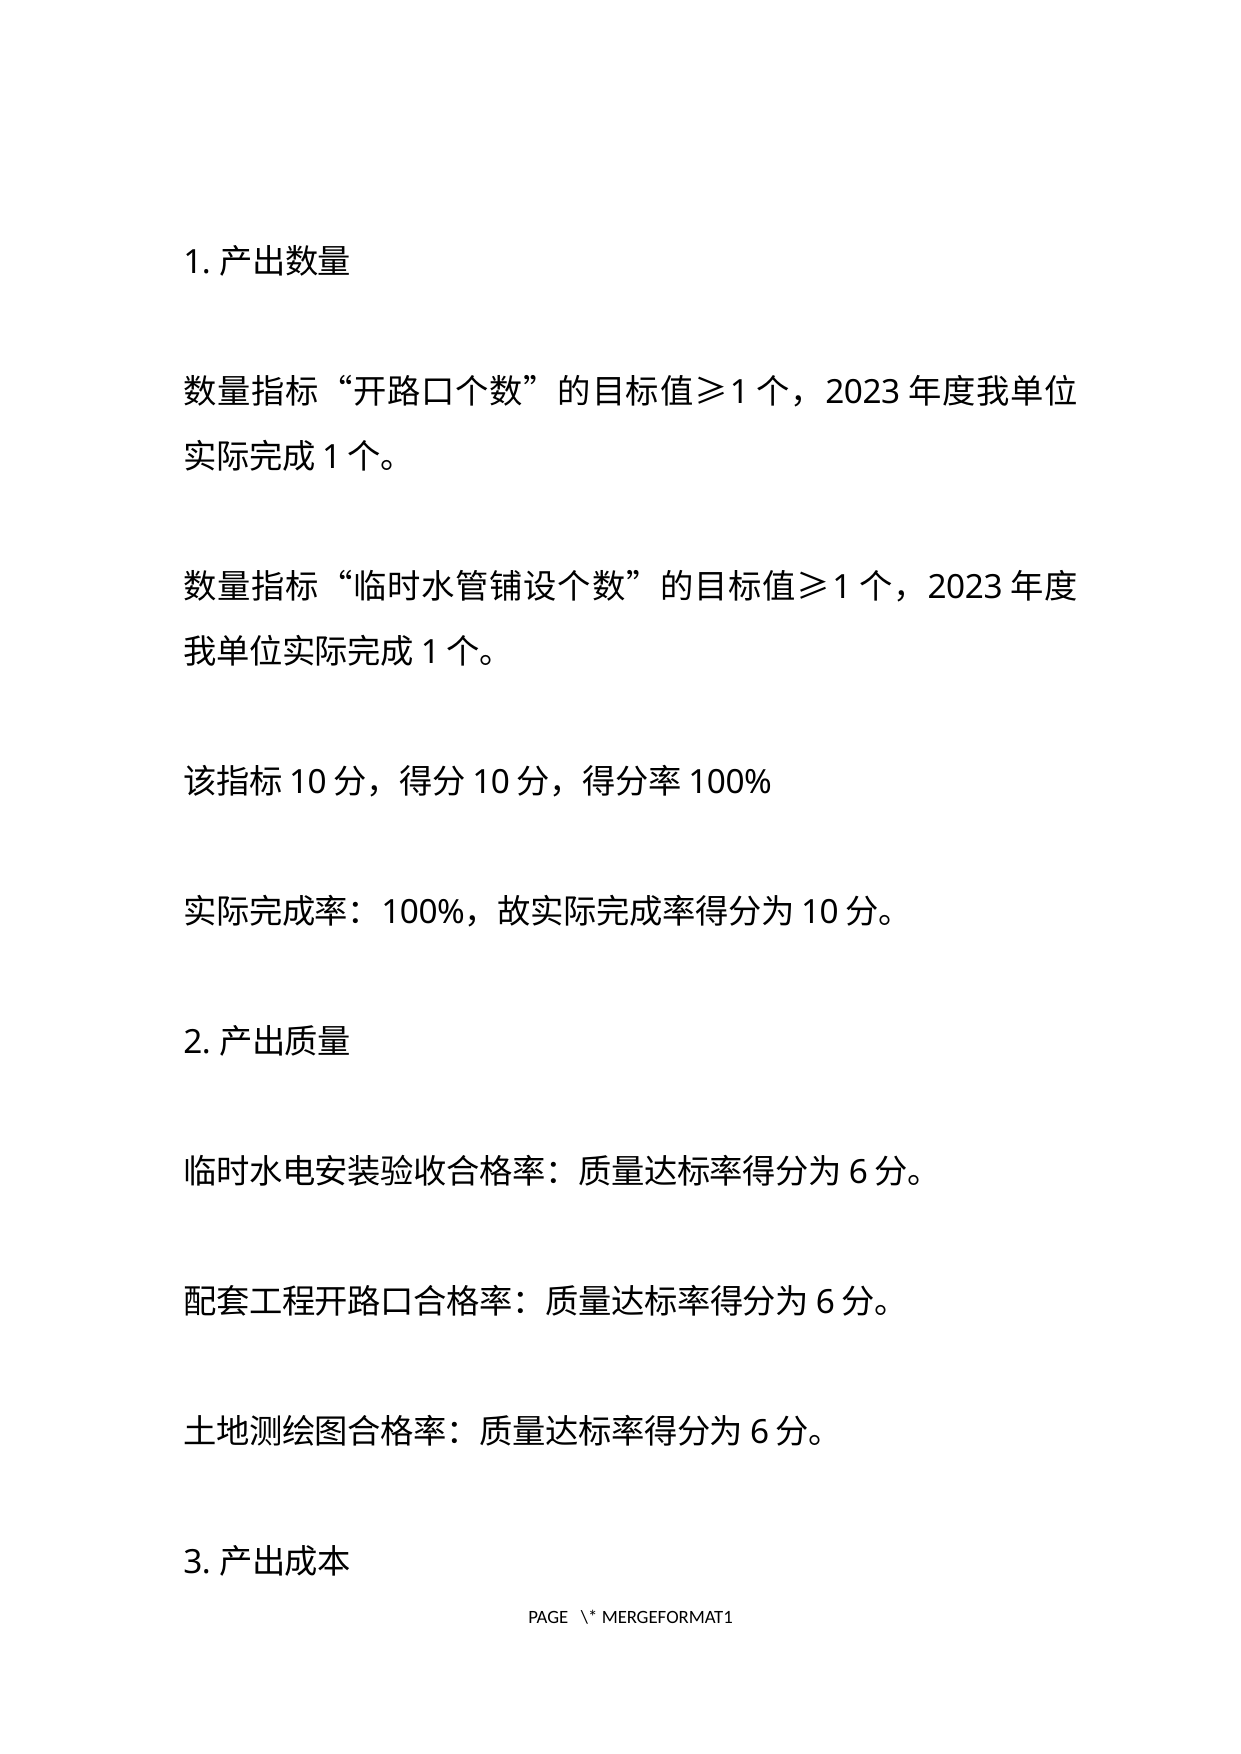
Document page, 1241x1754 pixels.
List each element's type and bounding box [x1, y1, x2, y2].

text [183, 162, 1078, 1592]
